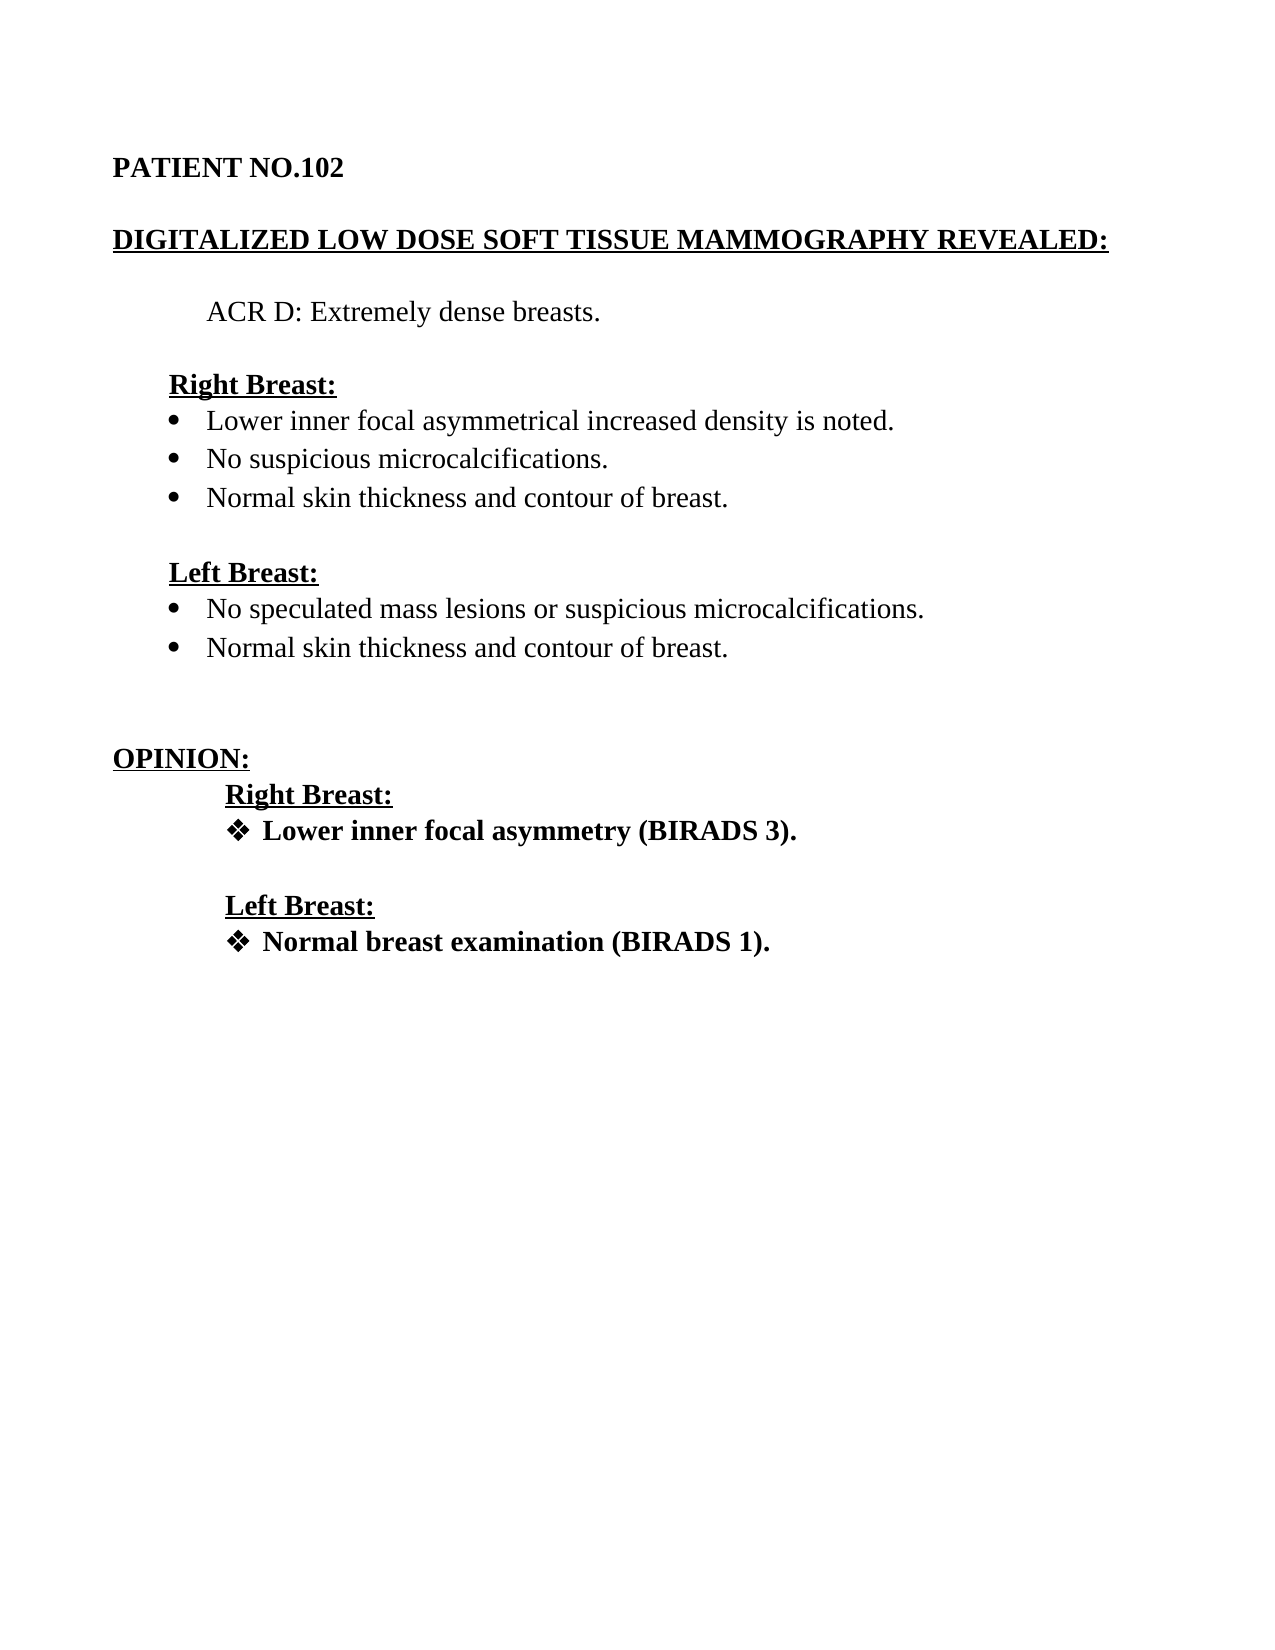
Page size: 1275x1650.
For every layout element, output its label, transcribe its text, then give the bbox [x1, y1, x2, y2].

text Right Breast: [169, 367, 1122, 400]
list Lower inner focal asymmetrical increased density is noted. [169, 403, 1122, 437]
list No speculated mass lesions or suspicious microcalcifications. [169, 591, 1122, 625]
text DIGITALIZED LOW DOSE SOFT TISSUE MAMMOGRAPHY REVEALED: [112, 222, 1122, 256]
list Normal skin thickness and contour of breast. [169, 480, 1122, 514]
text Left Breast: [150, 888, 1122, 921]
text PATIENT NO.102 [112, 150, 1122, 183]
list Normal breast examination (BIRADS 1). [225, 924, 1122, 958]
text ACR D: Extremely dense breasts. [206, 294, 1122, 328]
text OPINION: [112, 741, 1122, 774]
list Lower inner focal asymmetry (BIRADS 3). [225, 813, 1122, 847]
list Normal skin thickness and contour of breast. [169, 630, 1122, 663]
list No suspicious microcalcifications. [169, 442, 1122, 475]
text Right Breast: [150, 777, 1122, 811]
text Left Breast: [169, 555, 1122, 589]
